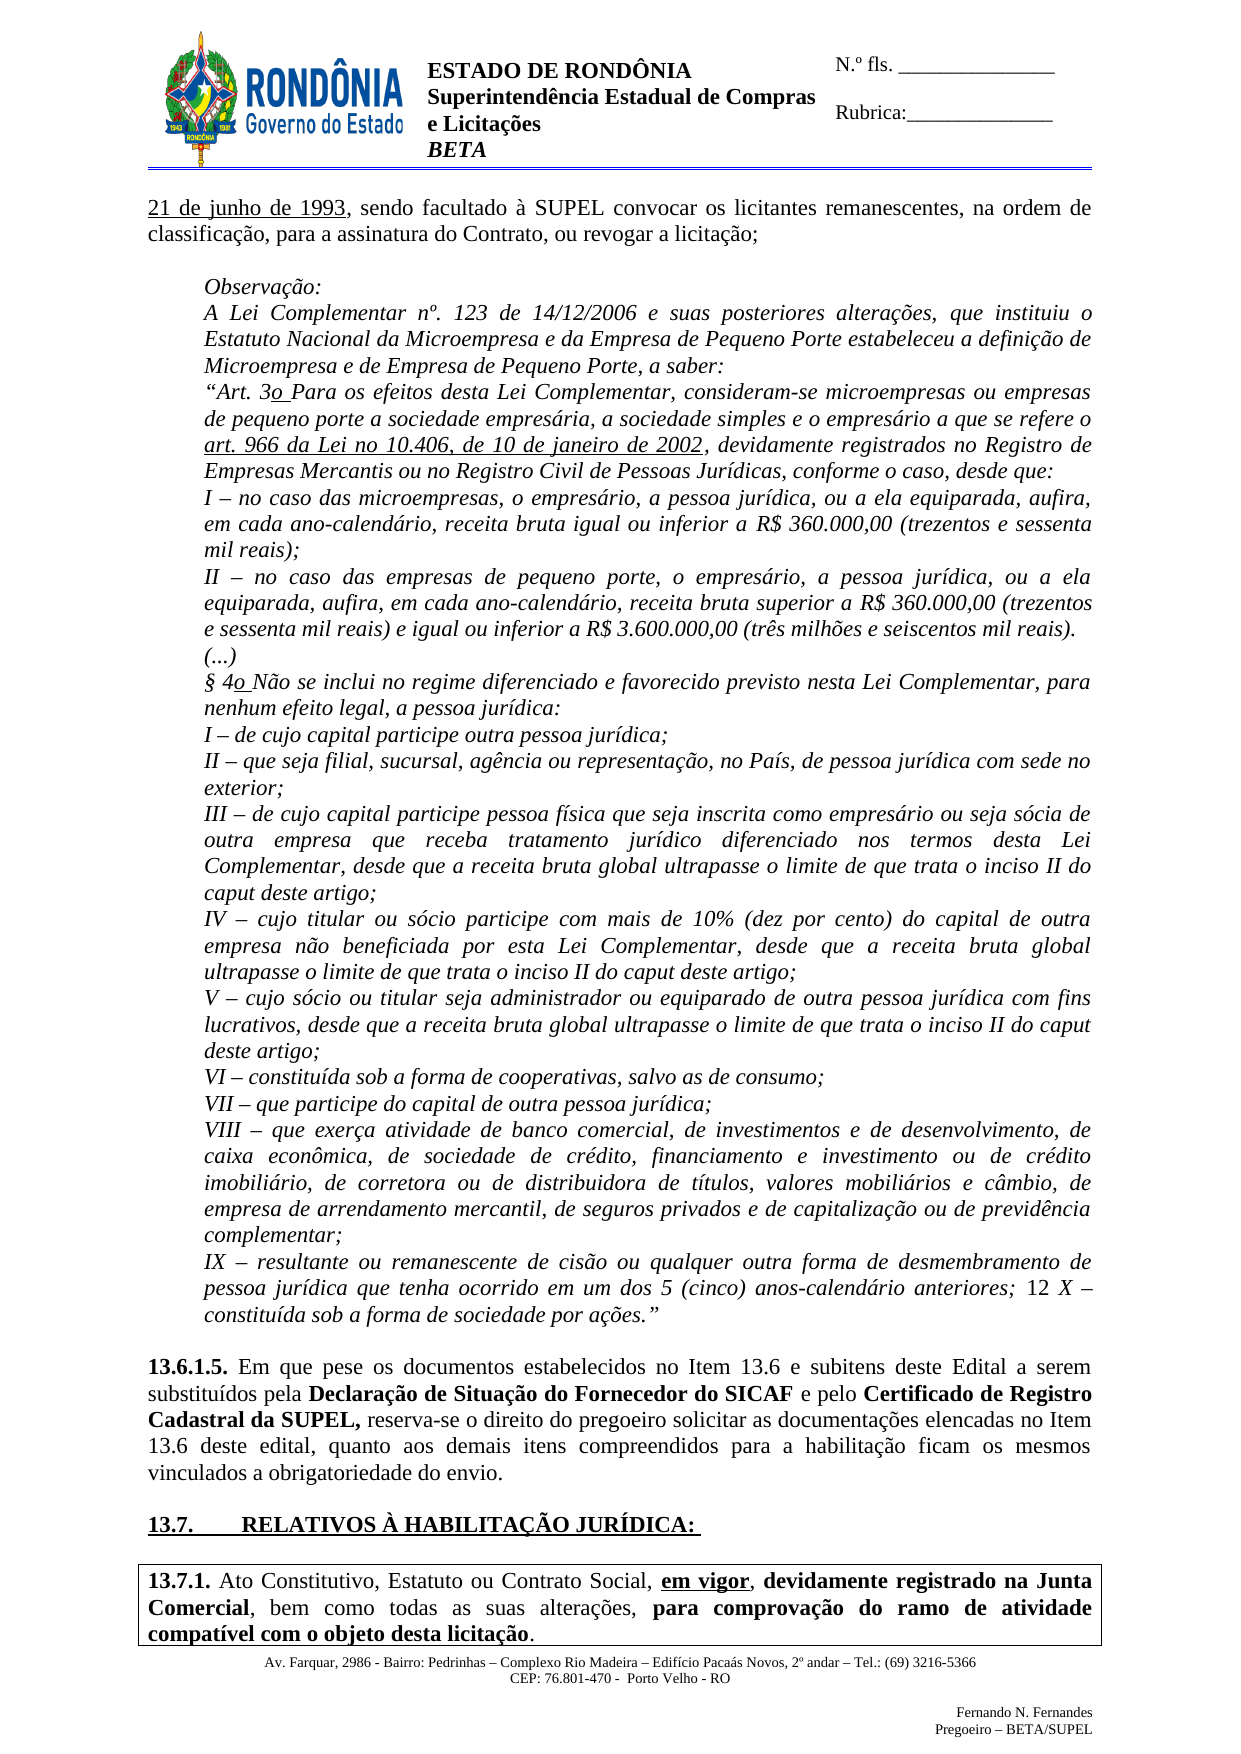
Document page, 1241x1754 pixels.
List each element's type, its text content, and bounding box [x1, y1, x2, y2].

text I – de cujo capital participe outra pessoa jurídica; [204, 721, 1093, 747]
text IV – cujo titular ou sócio participe com mais de 10% (dez por cento) do capital de outra empresa não beneficiada por esta Lei Complementar, desde que a receita bruta global ultrapasse o limite de que trata o inciso II do caput deste artigo; [204, 905, 1093, 984]
picture [164, 30, 403, 167]
text VI – constituída sob a forma de cooperativas, salvo as de consumo; [204, 1063, 1093, 1090]
text VII – que participe do capital de outra pessoa jurídica; [204, 1090, 1093, 1116]
text II – no caso das empresas de pequeno porte, o empresário, a pessoa jurídica, ou a ela equiparada, aufira, em cada ano-calendário, receita bruta superior a R$ 360.000,00 (trezentos e sessenta mil reais) e igual ou inferior a R$ 3.600.000,00 (três milhões e seiscentos mil reais). [204, 563, 1093, 642]
text Observação: [204, 273, 1093, 299]
text II – que seja filial, sucursal, agência ou representação, no País, de pessoa jurídica com sede no exterior; [204, 747, 1093, 800]
text IX – resultante ou remanescente de cisão ou qualquer outra forma de desmembramento de pessoa jurídica que tenha ocorrido em um dos 5 (cinco) anos-calendário anteriores; 12 X – constituída sob a forma de sociedade por ações.” [204, 1248, 1093, 1327]
text “Art. 3o Para os efeitos desta Lei Complementar, consideram-se microempresas ou empresas de pequeno porte a sociedade empresária, a sociedade simples e o empresário a que se refere o art. 966 da Lei no 10.406, de 10 de janeiro de 2002, devidamente registrados no Registro de Empresas Mercantis ou no Registro Civil de Pessoas Jurídicas, conforme o caso, desde que: [204, 378, 1093, 484]
text 13.7. RELATIVOS À HABILITAÇÃO JURÍDICA: [148, 1511, 1093, 1538]
text I – no caso das microempresas, o empresário, a pessoa jurídica, ou a ela equiparada, aufira, em cada ano-calendário, receita bruta igual ou inferior a R$ 360.000,00 (trezentos e sessenta mil reais); [204, 484, 1093, 563]
text VIII – que exerça atividade de banco comercial, de investimentos e de desenvolvimento, de caixa econômica, de sociedade de crédito, financiamento e investimento ou de crédito imobiliário, de corretora ou de distribuidora de títulos, valores mobiliários e câmbio, de empresa de arrendamento mercantil, de seguros privados e de capitalização ou de previdência complementar; [204, 1116, 1093, 1248]
text A Lei Complementar nº. 123 de 14/12/2006 e suas posteriores alterações, que instituiu o Estatuto Nacional da Microempresa e da Empresa de Pequeno Porte estabeleceu a definição de Microempresa e de Empresa de Pequeno Porte, a saber: [204, 299, 1093, 378]
text V – cujo sócio ou titular seja administrador ou equiparado de outra pessoa jurídica com fins lucrativos, desde que a receita bruta global ultrapasse o limite de que trata o inciso II do caput deste artigo; [204, 984, 1093, 1063]
text 13.6.1.5. Em que pese os documentos estabelecidos no Item 13.6 e subitens deste Edital a serem substituídos pela Declaração de Situação do Fornecedor do SICAF e pelo Certificado de Registro Cadastral da SUPEL, reserva-se o direito do pregoeiro solicitar as documentações elencadas no Item 13.6 deste edital, quanto aos demais itens compreendidos para a habilitação ficam os mesmos vinculados a obrigatoriedade do envio. [148, 1353, 1093, 1485]
text (...) [204, 642, 1093, 668]
text § 4o Não se inclui no regime diferenciado e favorecido previsto nesta Lei Complementar, para nenhum efeito legal, a pessoa jurídica: [204, 668, 1093, 721]
text 13.7.1. Ato Constitutivo, Estatuto ou Contrato Social, em vigor, devidamente registrado na Junta Comercial, bem como todas as suas alterações, para comprovação do ramo de atividade compatível com o objeto desta licitação. [139, 1565, 1101, 1645]
text III – de cujo capital participe pessoa física que seja inscrita como empresário ou seja sócia de outra empresa que receba tratamento jurídico diferenciado nos termos desta Lei Complementar, desde que a receita bruta global ultrapasse o limite de que trata o inciso II do caput deste artigo; [204, 800, 1093, 905]
